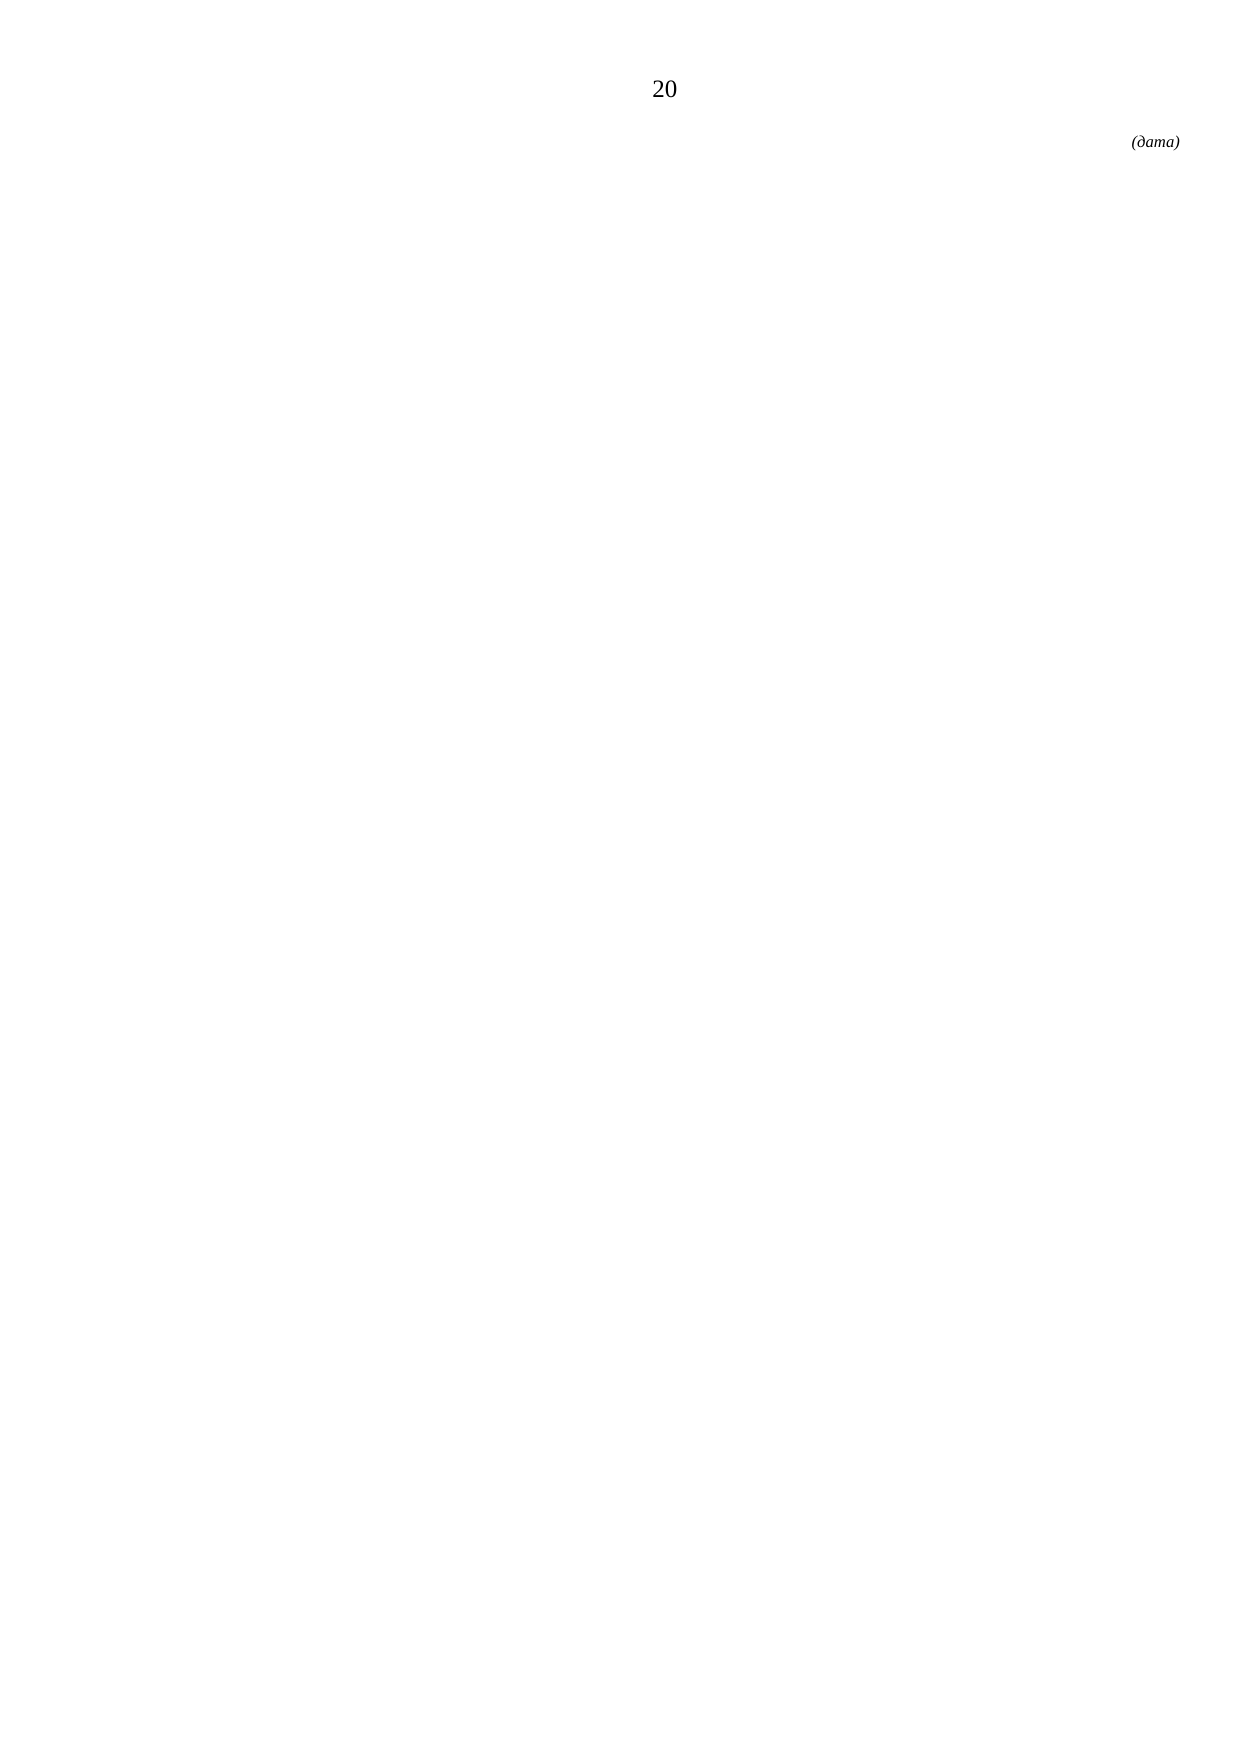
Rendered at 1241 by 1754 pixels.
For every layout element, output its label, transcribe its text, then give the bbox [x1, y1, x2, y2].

text (дата) [441, 131, 1181, 151]
